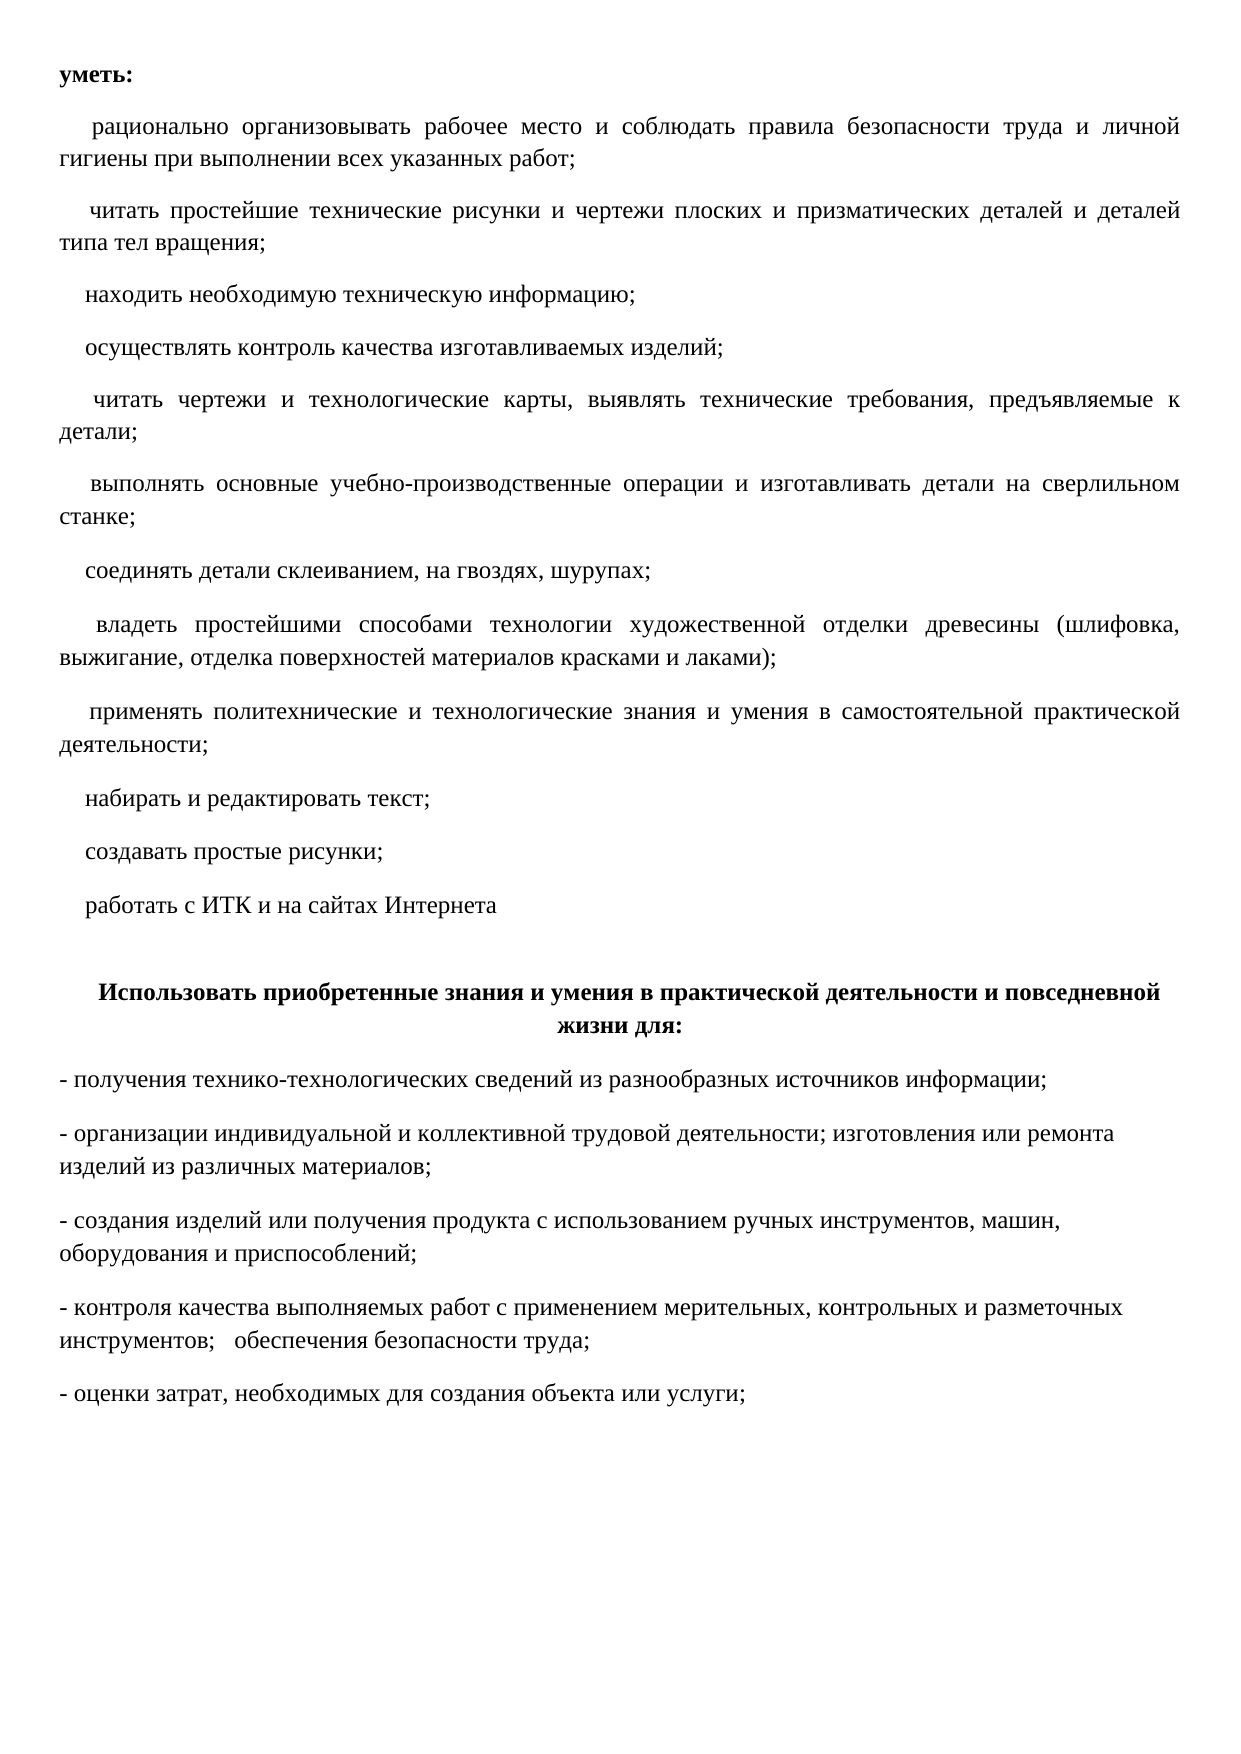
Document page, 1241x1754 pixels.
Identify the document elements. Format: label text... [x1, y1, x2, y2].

text  соединять детали склеиванием, на гвоздях, шурупах; [59, 555, 1181, 584]
text  выполнять основные учебно-производственные операции и изготавливать детали на сверлильном станке; [59, 468, 1181, 530]
text - получения технико-технологических сведений из разнообразных источников информации; [59, 1064, 1181, 1093]
text - организации индивидуальной и коллективной трудовой деятельности; изготовления или ремонта изделий из различных материалов; [59, 1118, 1181, 1180]
text - контроля качества выполняемых работ с применением мерительных, контрольных и разметочных инструментов; обеспечения безопасности труда; [59, 1292, 1181, 1353]
text  осуществлять контроль качества изготавливаемых изделий; [59, 332, 1181, 361]
text  рационально организовывать рабочее место и соблюдать правила безопасности труда и личной гигиены при выполнении всех указанных работ; [59, 111, 1181, 172]
text уметь: [59, 59, 1181, 88]
text Использовать приобретенные знания и умения в практической деятельности и повседневной жизни для: [59, 944, 1181, 1039]
text  владеть простейшими способами технологии художественной отделки древесины (шлифовка, выжигание, отделка поверхностей материалов красками и лаками); [59, 609, 1181, 671]
text  читать чертежи и технологические карты, выявлять технические требования, предъявляемые к детали; [59, 384, 1181, 444]
text - создания изделий или получения продукта с использованием ручных инструментов, машин, оборудования и приспособлений; [59, 1205, 1181, 1267]
text - оценки затрат, необходимых для создания объекта или услуги; [59, 1378, 1181, 1407]
text  находить необходимую техническую информацию; [59, 279, 1181, 308]
text  набирать и редактировать текст; [59, 783, 1181, 811]
text  применять политехнические и технологические знания и умения в самостоятельной практической деятельности; [59, 696, 1181, 757]
text  читать простейшие технические рисунки и чертежи плоских и призматических деталей и деталей типа тел вращения; [59, 195, 1181, 256]
text  работать с ИТК и на сайтах Интернета [59, 890, 1181, 919]
text  создавать простые рисунки; [59, 836, 1181, 865]
